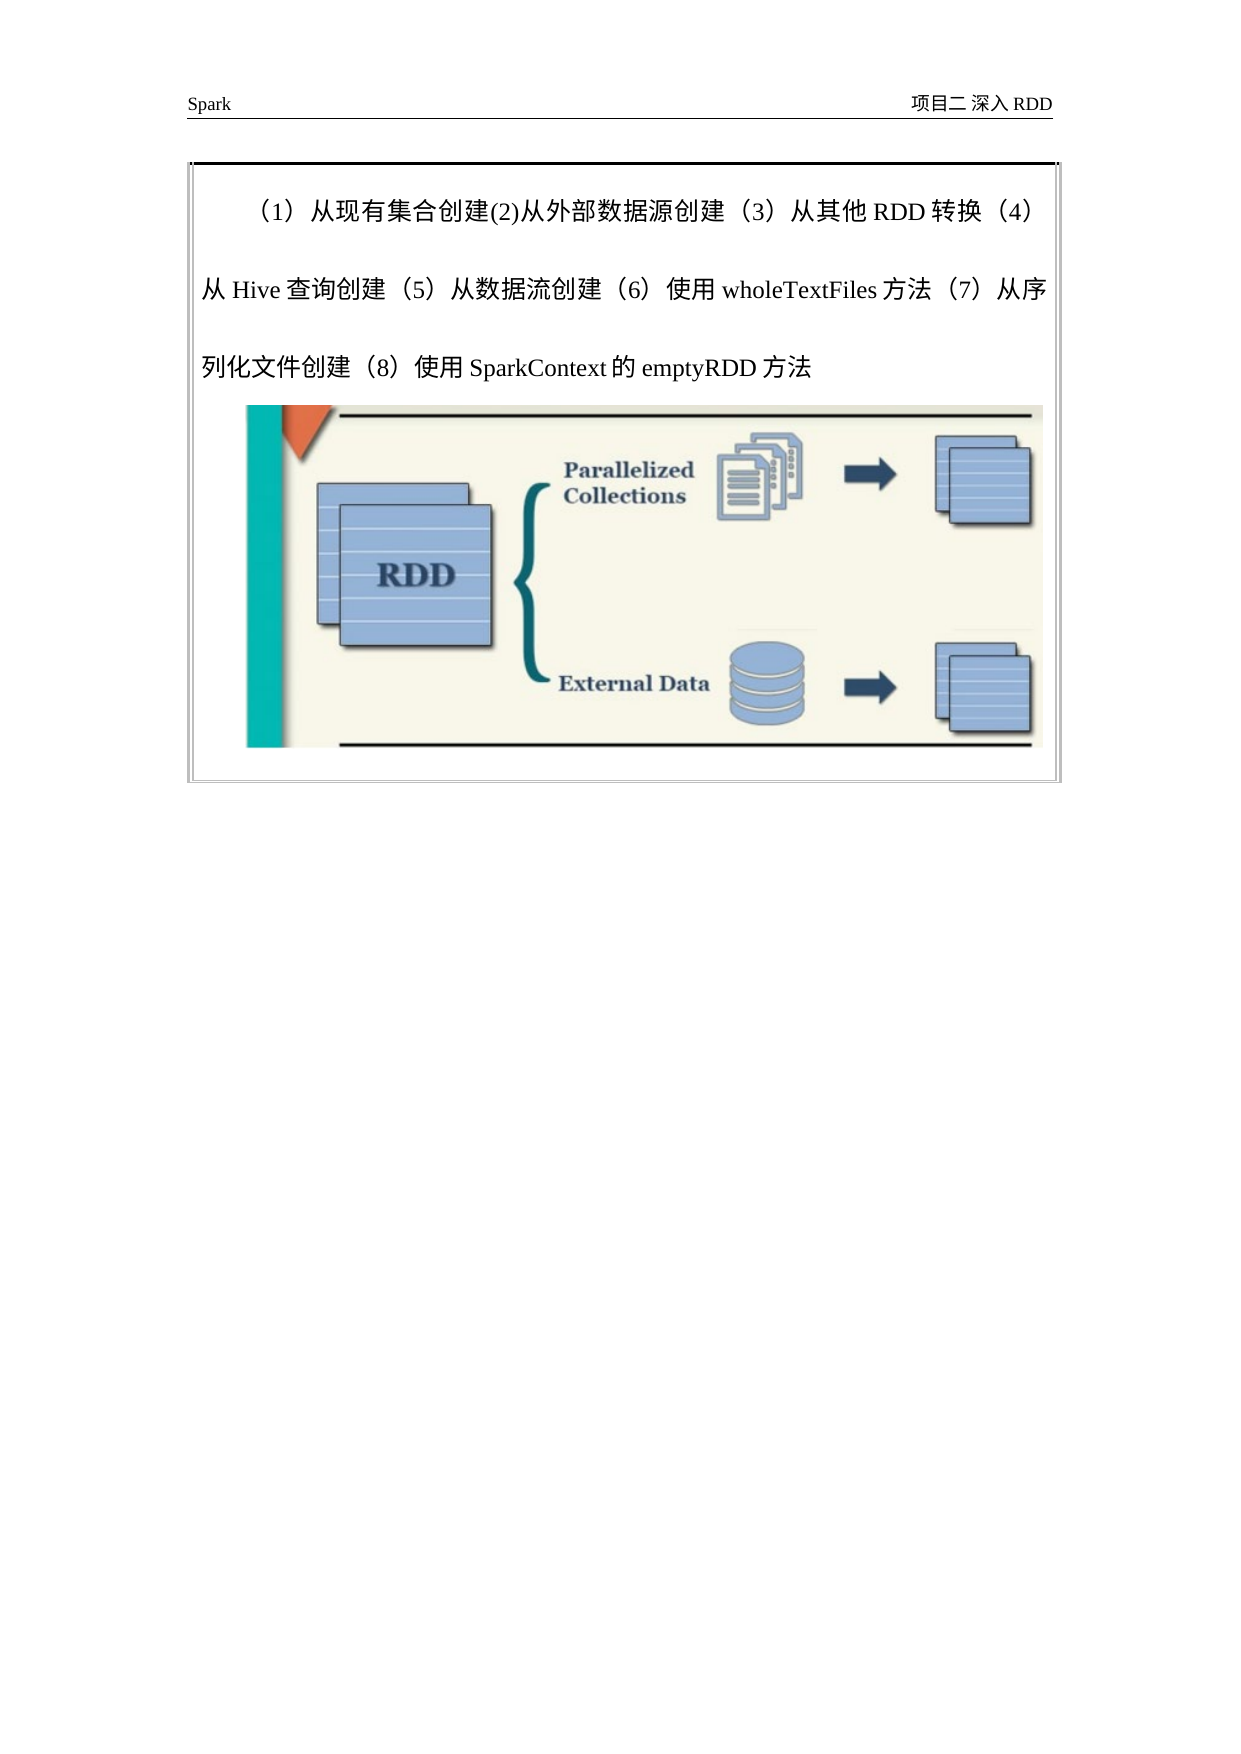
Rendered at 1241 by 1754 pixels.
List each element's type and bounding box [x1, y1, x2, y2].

table_cell [194, 165, 1055, 780]
picture [245, 405, 1043, 749]
